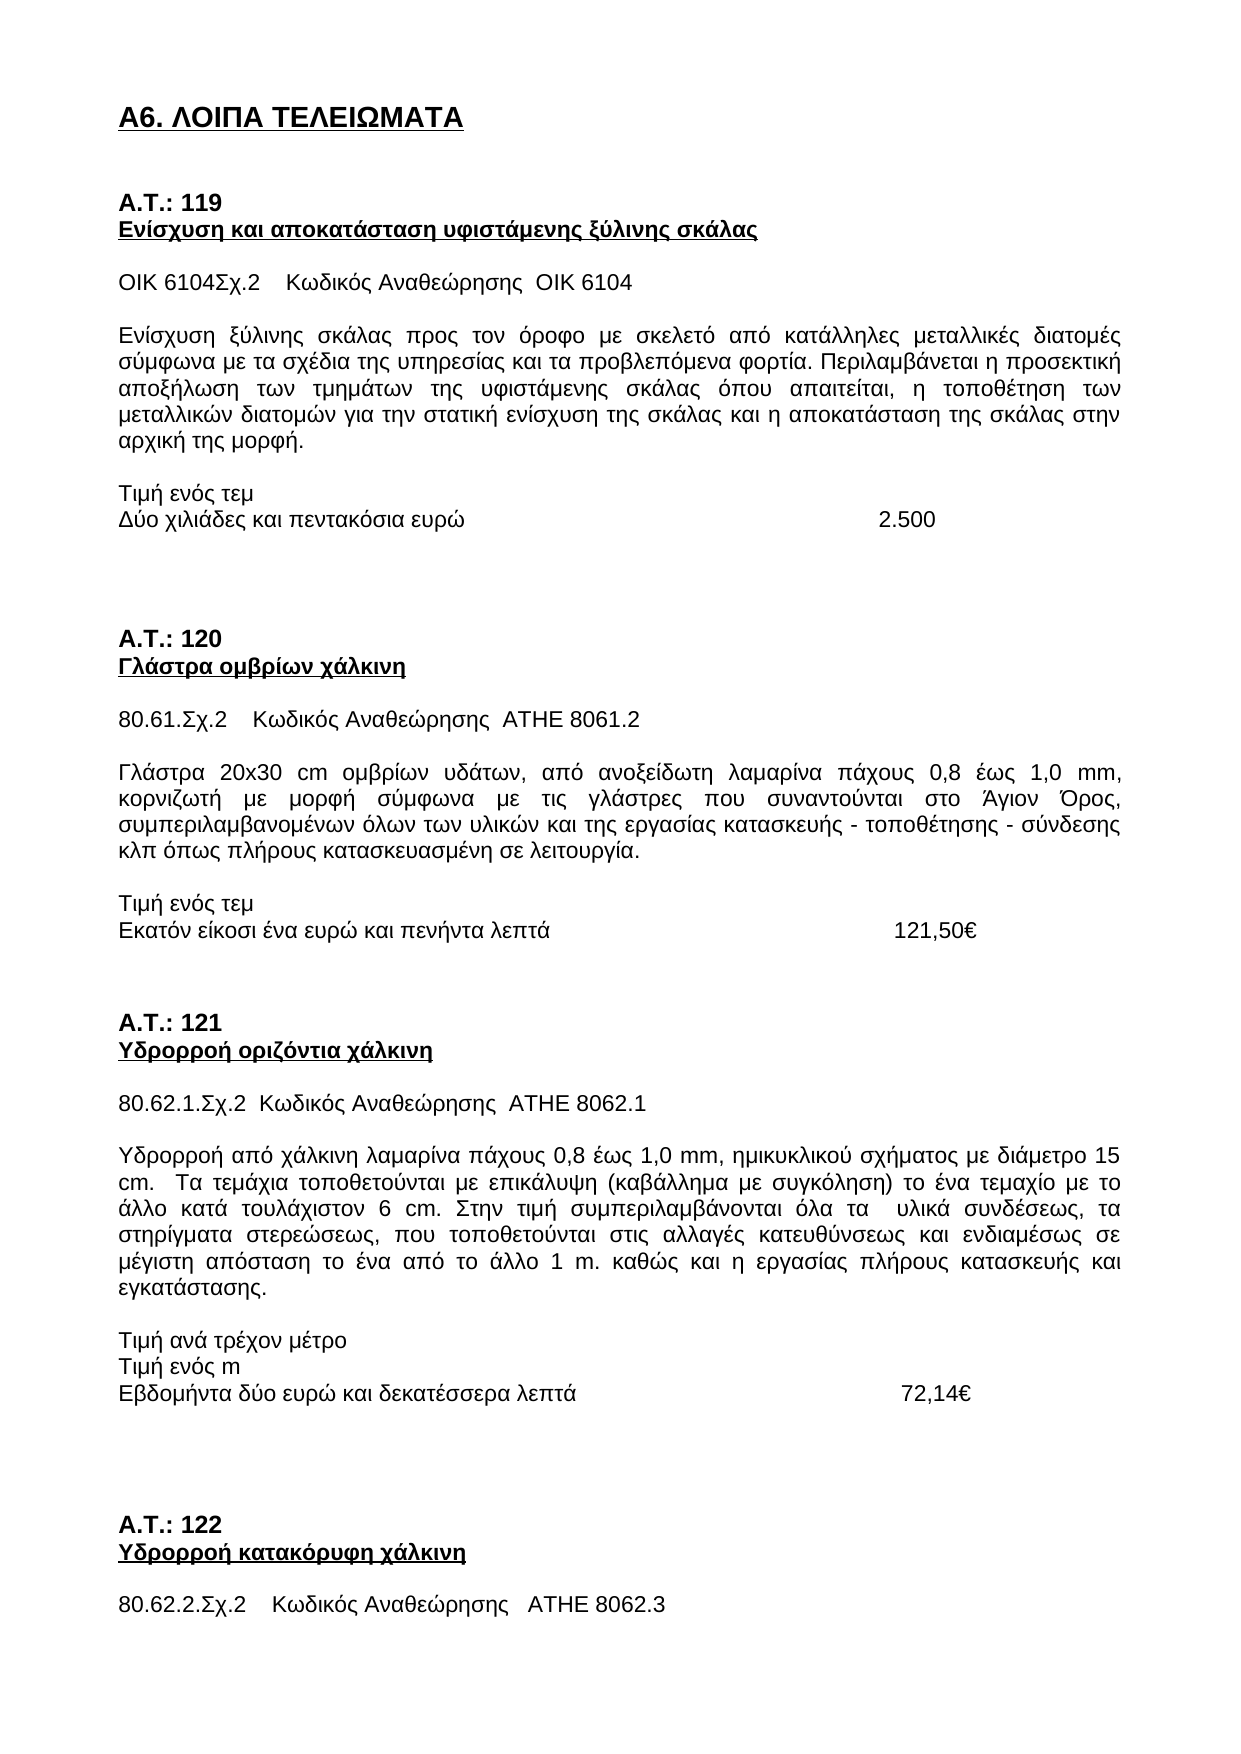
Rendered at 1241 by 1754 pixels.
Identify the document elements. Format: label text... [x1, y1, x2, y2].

subtitle Υδρορροή οριζόντια χάλκινη [118, 1037, 1122, 1063]
text Γλάστρα 20x30 cm ομβρίων υδάτων, από ανοξείδωτη λαμαρίνα πάχους 0,8 έως 1,0 mm, κορνιζωτή με μορφή σύμφωνα με τις γλάστρες που συναντούνται στο Άγιον Όρος, συμπεριλαμβανομένων όλων των υλικών και της εργασίας κατασκευής - τοποθέτησης - σύνδεσης κλπ όπως πλήρους κατασκευασμένη σε λειτουργία. [118, 758, 1122, 864]
subtitle Α.Τ.: 120 [118, 624, 1122, 653]
text 80.62.2.Σχ.2 Κωδικός Αναθεώρησης ΑΤΗΕ 8062.3 [118, 1591, 1122, 1618]
text 80.61.Σχ.2 Κωδικός Αναθεώρησης ΑΤΗΕ 8061.2 [118, 706, 1122, 732]
subtitle Α.Τ.: 119 [118, 188, 1122, 216]
text Τιμή ενός τεμ [118, 480, 1122, 506]
text Τιμή ανά τρέχον μέτρο [118, 1327, 1122, 1353]
subtitle Γλάστρα ομβρίων χάλκινη [118, 653, 1122, 679]
text Εβδομήντα δύο ευρώ και δεκατέσσερα λεπτά 72,14€ [118, 1379, 1122, 1406]
text Εκατόν είκοσι ένα ευρώ και πενήντα λεπτά 121,50€ [118, 917, 1122, 943]
text Τιμή ενός τεμ [118, 890, 1122, 917]
subtitle Α.Τ.: 122 [118, 1510, 1122, 1539]
text ΟΙΚ 6104Σχ.2 Κωδικός Αναθεώρησης ΟΙΚ 6104 [118, 269, 1122, 296]
text Α6. ΛΟΙΠΑ ΤΕΛΕΙΩΜΑΤΑ [118, 100, 1122, 134]
text Τιμή ενός m [118, 1353, 1122, 1379]
text Δύο χιλιάδες και πεντακόσια ευρώ 2.500 [118, 506, 1122, 533]
subtitle Υδρορροή κατακόρυφη χάλκινη [118, 1539, 1122, 1565]
text Ενίσχυση ξύλινης σκάλας προς τον όροφο με σκελετό από κατάλληλες μεταλλικές διατομές σύμφωνα με τα σχέδια της υπηρεσίας και τα προβλεπόμενα φορτία. Περιλαμβάνεται η προσεκτική αποξήλωση των τμημάτων της υφιστάμενης σκάλας όπου απαιτείται, η τοποθέτηση των μεταλλικών διατομών για την στατική ενίσχυση της σκάλας και η αποκατάσταση της σκάλας στην αρχική της μορφή. [118, 322, 1122, 454]
subtitle Α.Τ.: 121 [118, 1008, 1122, 1037]
text Υδρορροή από χάλκινη λαμαρίνα πάχους 0,8 έως 1,0 mm, ημικυκλικού σχήματος με διάμετρο 15 cm. Τα τεμάχια τοποθετούνται με επικάλυψη (καβάλλημα με συγκόληση) το ένα τεμαχίο με το άλλο κατά τουλάχιστον 6 cm. Στην τιμή συμπεριλαμβάνονται όλα τα υλικά συνδέσεως, τα στηρίγματα στερεώσεως, που τοποθετούνται στις αλλαγές κατευθύνσεως και ενδιαμέσως σε μέγιστη απόσταση το ένα από το άλλο 1 m. καθώς και η εργασίας πλήρους κατασκευής και εγκατάστασης. [118, 1142, 1122, 1300]
text 80.62.1.Σχ.2 Κωδικός Αναθεώρησης ΑΤΗΕ 8062.1 [118, 1089, 1122, 1116]
subtitle Ενίσχυση και αποκατάσταση υφιστάμενης ξύλινης σκάλας [118, 216, 1122, 243]
